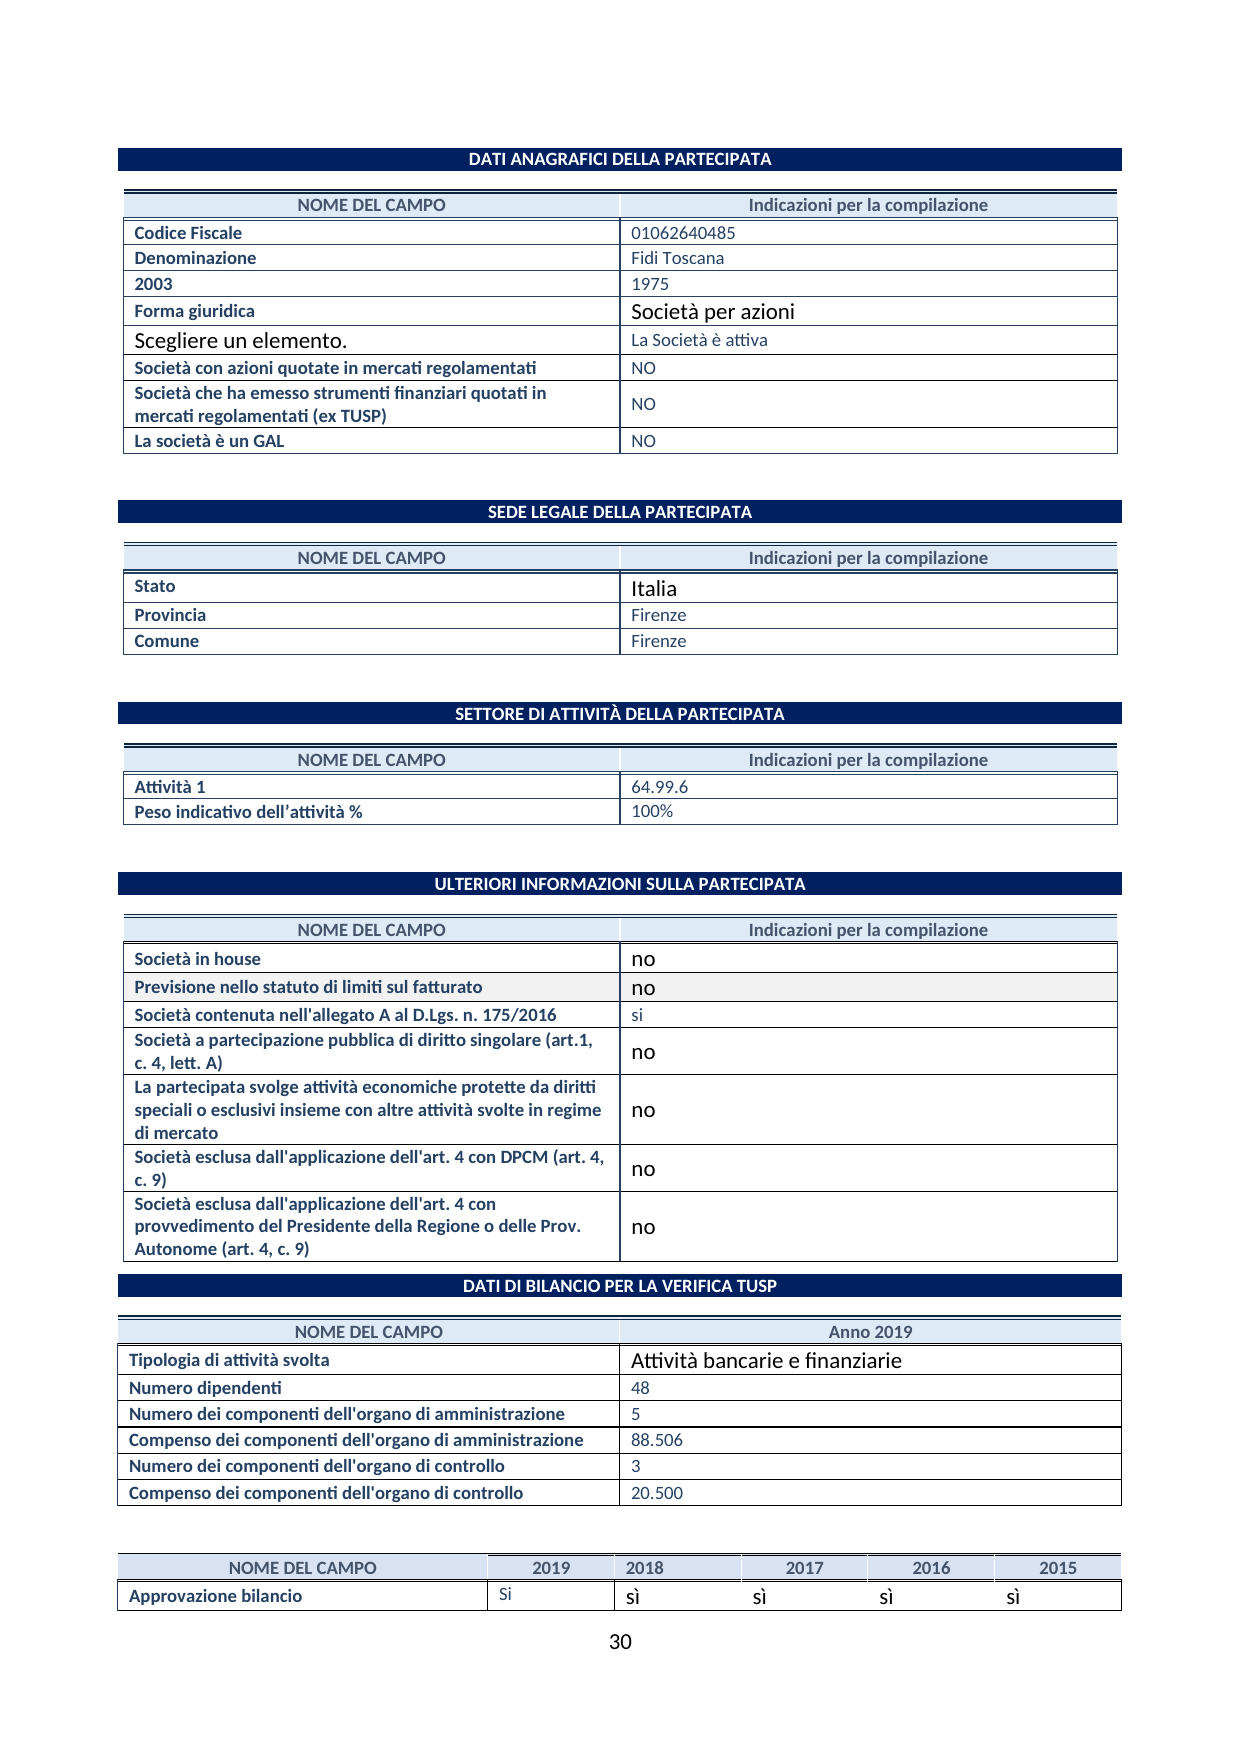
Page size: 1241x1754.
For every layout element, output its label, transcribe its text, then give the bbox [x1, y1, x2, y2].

table_header Anno 2019 [620, 1320, 1121, 1343]
table_cell 64.99.6 [621, 775, 1117, 798]
table_cell 48 [620, 1375, 1121, 1400]
table_cell Fidi Toscana [621, 245, 1117, 270]
table_cell [620, 1346, 1121, 1374]
table_cell [621, 297, 1117, 325]
table_cell Comune [124, 629, 619, 654]
text DATI DI BILANCIO PER LA VERIFICA TUSP [118, 1274, 1122, 1297]
table_header 2018 [615, 1556, 741, 1579]
table_header 2019 [488, 1556, 614, 1579]
table_cell Firenze [621, 629, 1117, 654]
table_header NOME DEL CAMPO [124, 748, 619, 771]
table_cell NO [621, 428, 1117, 453]
text SEDE LEGALE DELLA PARTECIPATA [118, 500, 1122, 523]
table_cell La partecipata svolge attività economiche protette da diritti speciali o esclusivi insieme con altre attività svolte in regime di mercato [124, 1075, 619, 1144]
table_cell Approvazione bilancio [118, 1582, 487, 1610]
table_cell Attività 1 [124, 775, 619, 798]
table_cell NO [621, 381, 1117, 427]
table_header NOME DEL CAMPO [124, 546, 619, 569]
table_cell Previsione nello statuto di limiti sul fatturato [124, 973, 619, 1001]
table_cell 5 [620, 1401, 1121, 1426]
table_cell Stato [124, 574, 619, 602]
table_header NOME DEL CAMPO [118, 1320, 619, 1343]
table_cell Numero dei componenti dell'organo di amministrazione [118, 1401, 619, 1426]
table_cell Compenso dei componenti dell'organo di amministrazione [118, 1428, 619, 1453]
table_cell 1975 [621, 271, 1117, 296]
table_cell Società contenuta nell'allegato A al D.Lgs. n. 175/2016 [124, 1002, 619, 1027]
table_cell Società a partecipazione pubblica di diritto singolare (art.1, c. 4, lett. A) [124, 1028, 619, 1074]
table_cell 20.500 [620, 1480, 1121, 1505]
table_header 2015 [995, 1556, 1121, 1579]
table_header Indicazioni per la compilazione [621, 918, 1117, 941]
table_cell Peso indicativo dell’attività % [124, 799, 619, 824]
table_cell 01062640485 [621, 221, 1117, 244]
text ULTERIORI INFORMAZIONI SULLA PARTECIPATA [118, 872, 1122, 895]
table_cell Società con azioni quotate in mercati regolamentati [124, 355, 619, 380]
table_cell Società esclusa dall'applicazione dell'art. 4 con DPCM (art. 4, c. 9) [124, 1145, 619, 1191]
table_cell Denominazione [124, 245, 619, 270]
table_cell Si [488, 1582, 614, 1610]
table_header NOME DEL CAMPO [124, 918, 619, 941]
table_cell Società esclusa dall'applicazione dell'art. 4 con provvedimento del Presidente della Regione o delle Prov. Autonome (art. 4, c. 9) [124, 1192, 619, 1261]
table_cell Codice Fiscale [124, 221, 619, 244]
table_cell Tipologia di attività svolta [118, 1346, 619, 1374]
table_cell Firenze [621, 603, 1117, 628]
table_header NOME DEL CAMPO [124, 194, 619, 217]
table_cell Compenso dei componenti dell'organo di controllo [118, 1480, 619, 1505]
table_cell 3 [620, 1454, 1121, 1479]
table_cell [124, 326, 619, 354]
table_cell Società che ha emesso strumenti finanziari quotati in mercati regolamentati (ex TUSP) [124, 381, 619, 427]
table_cell Forma giuridica [124, 297, 619, 325]
table_cell Provincia [124, 603, 619, 628]
table_header 2016 [868, 1556, 994, 1579]
table_cell 88.506 [620, 1428, 1121, 1453]
table_cell 100% [621, 799, 1117, 824]
table_cell La società è un GAL [124, 428, 619, 453]
text SETTORE DI ATTIVITÀ DELLA PARTECIPATA [118, 702, 1122, 724]
table_header NOME DEL CAMPO [118, 1554, 487, 1579]
table_cell NO [621, 355, 1117, 380]
table_cell 2003 [124, 271, 619, 296]
table_cell Società in house [124, 944, 619, 972]
table_header 2017 [742, 1556, 867, 1579]
table_cell Numero dei componenti dell'organo di controllo [118, 1454, 619, 1479]
table_cell Numero dipendenti [118, 1375, 619, 1400]
table_header Indicazioni per la compilazione [621, 546, 1117, 569]
table_header Indicazioni per la compilazione [621, 194, 1117, 217]
table_cell si [621, 1002, 1117, 1027]
table_cell La Società è attiva [621, 326, 1117, 354]
text DATI ANAGRAFICI DELLA PARTECIPATA [118, 148, 1122, 171]
table_header Indicazioni per la compilazione [621, 748, 1117, 771]
